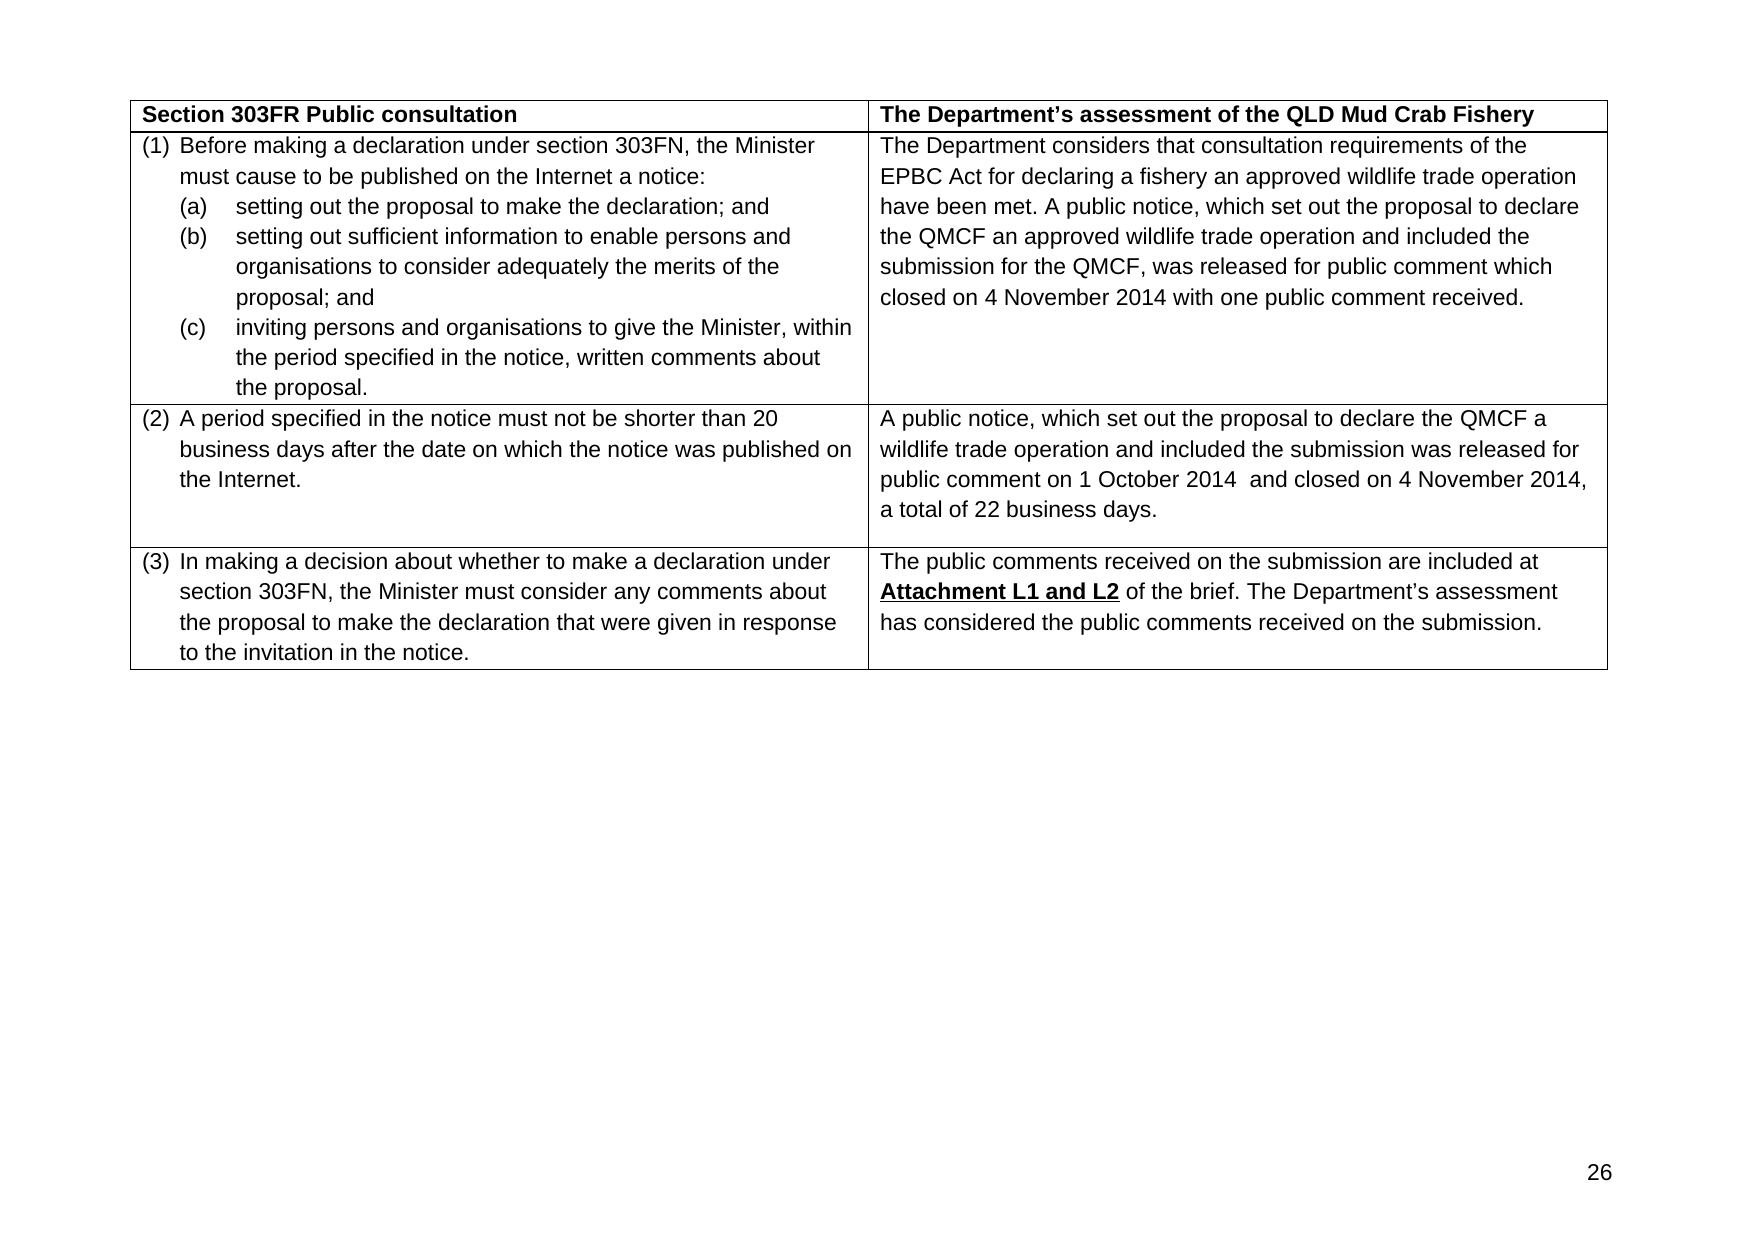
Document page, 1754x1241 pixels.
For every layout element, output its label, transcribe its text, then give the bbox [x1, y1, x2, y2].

table_cell The Department considers that consultation requirements of the EPBC Act for declaring a fishery an approved wildlife trade operation have been met. A public notice, which set out the proposal to declare the QMCF an approved wildlife trade operation and included the submission for the QMCF, was released for public comment which closed on 4 November 2014 with one public comment received. [869, 133, 1607, 404]
table_header The Department’s assessment of the QLD Mud Crab Fishery [869, 101, 1607, 131]
table_cell A public notice, which set out the proposal to declare the QMCF a wildlife trade operation and included the submission was released for public comment on 1 October 2014 and closed on 4 November 2014, a total of 22 business days. [869, 405, 1607, 547]
table_cell (2) A period specified in the notice must not be shorter than 20 business days after the date on which the notice was published on the Internet. [131, 405, 868, 547]
table_cell (3) In making a decision about whether to make a declaration under section 303FN, the Minister must consider any comments about the proposal to make the declaration that were given in response to the invitation in the notice. [131, 548, 868, 669]
table_cell The public comments received on the submission are included at Attachment L1 and L2 of the brief. The Department’s assessment has considered the public comments received on the submission. [869, 548, 1607, 669]
table_header Section 303FR Public consultation [131, 101, 868, 131]
table_cell (1) Before making a declaration under section 303FN, the Minister must cause to be published on the Internet a notice: setting out the proposal to make the declaration; and setting out sufficient information to enable persons and organisations to consider adequately the merits of the proposal; and inviting persons and organisations to give the Minister, within the period specified in the notice, written comments about the proposal. [131, 133, 868, 404]
